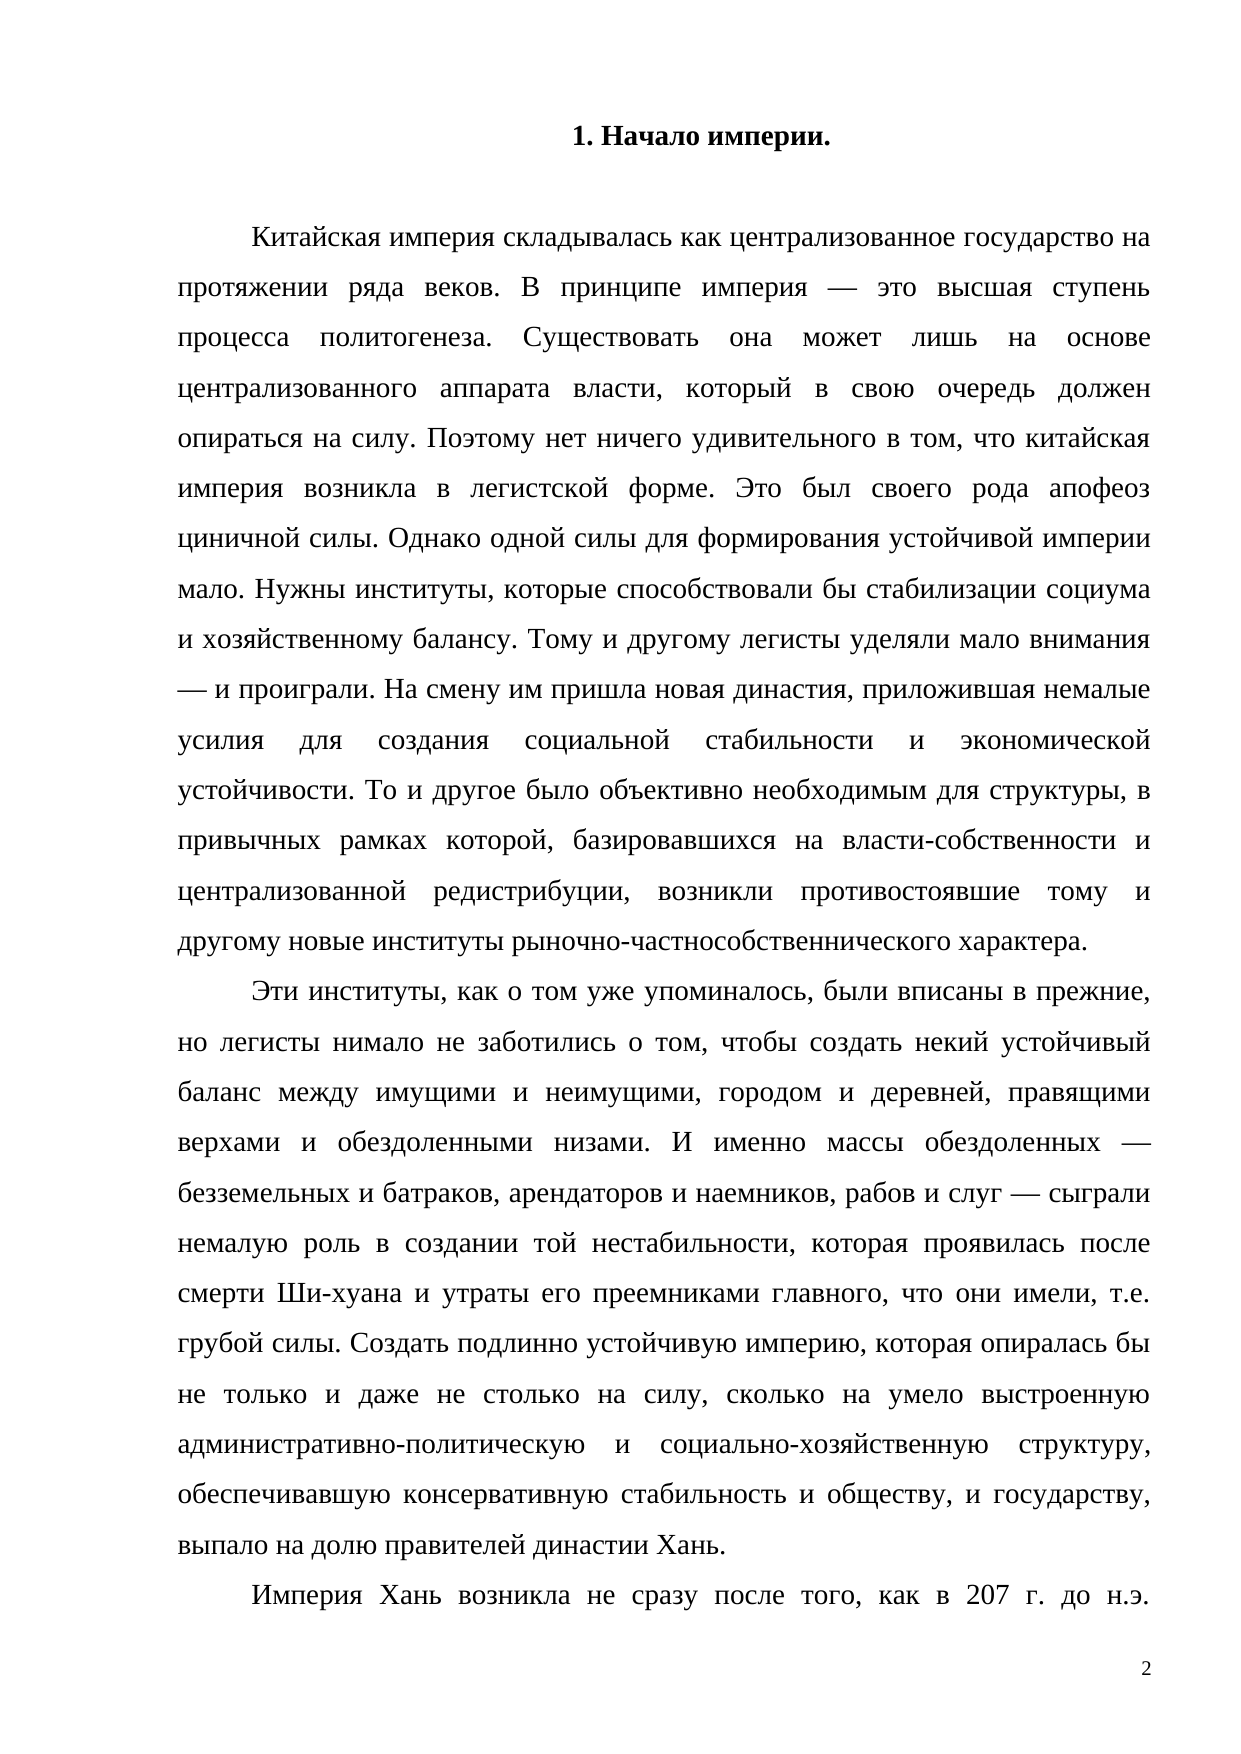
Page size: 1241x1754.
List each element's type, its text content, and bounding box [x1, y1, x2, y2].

text Китайская империя складывалась как централизованное государство на протяжении ряда веков. В принципе империя — это высшая ступень процесса политогенеза. Существовать она может лишь на основе централизованного аппарата власти, который в свою очередь должен опираться на силу. Поэтому нет ничего удивительного в том, что китайская империя возникла в легистской форме. Это был своего рода апофеоз циничной силы. Однако одной силы для формирования устойчивой империи мало. Нужны институты, которые способствовали бы стабилизации социума и хозяйственному балансу. Тому и другому легисты уделяли мало внимания — и проиграли. На смену им пришла новая династия, приложившая немалые усилия для создания социальной стабильности и экономической устойчивости. То и другое было объективно необходимым для структуры, в привычных рамках которой, базировавшихся на власти-собственности и централизованной редистрибуции, возникли противостоявшие тому и другому новые институты рыночно-частнособственнического характера. [177, 219, 1152, 957]
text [177, 1577, 1152, 1611]
text 1. Начало империи. [177, 118, 1152, 152]
text Эти институты, как о том уже упоминалось, были вписаны в прежние, но легисты нимало не заботились о том, чтобы создать некий устойчивый баланс между имущими и неимущими, городом и деревней, правящими верхами и обездоленными низами. И именно массы обездоленных — безземельных и батраков, арендаторов и наемников, рабов и слуг — сыграли немалую роль в создании той нестабильности, которая проявилась после смерти Ши-хуана и утраты его преемниками главного, что они имели, т.е. грубой силы. Создать подлинно устойчивую империю, которая опиралась бы не только и даже не столько на силу, сколько на умело выстроенную административно-политическую и социально-хозяйственную структуру, обеспечивавшую консервативную стабильность и обществу, и государству, выпало на долю правителей династии Хань. [177, 973, 1152, 1560]
